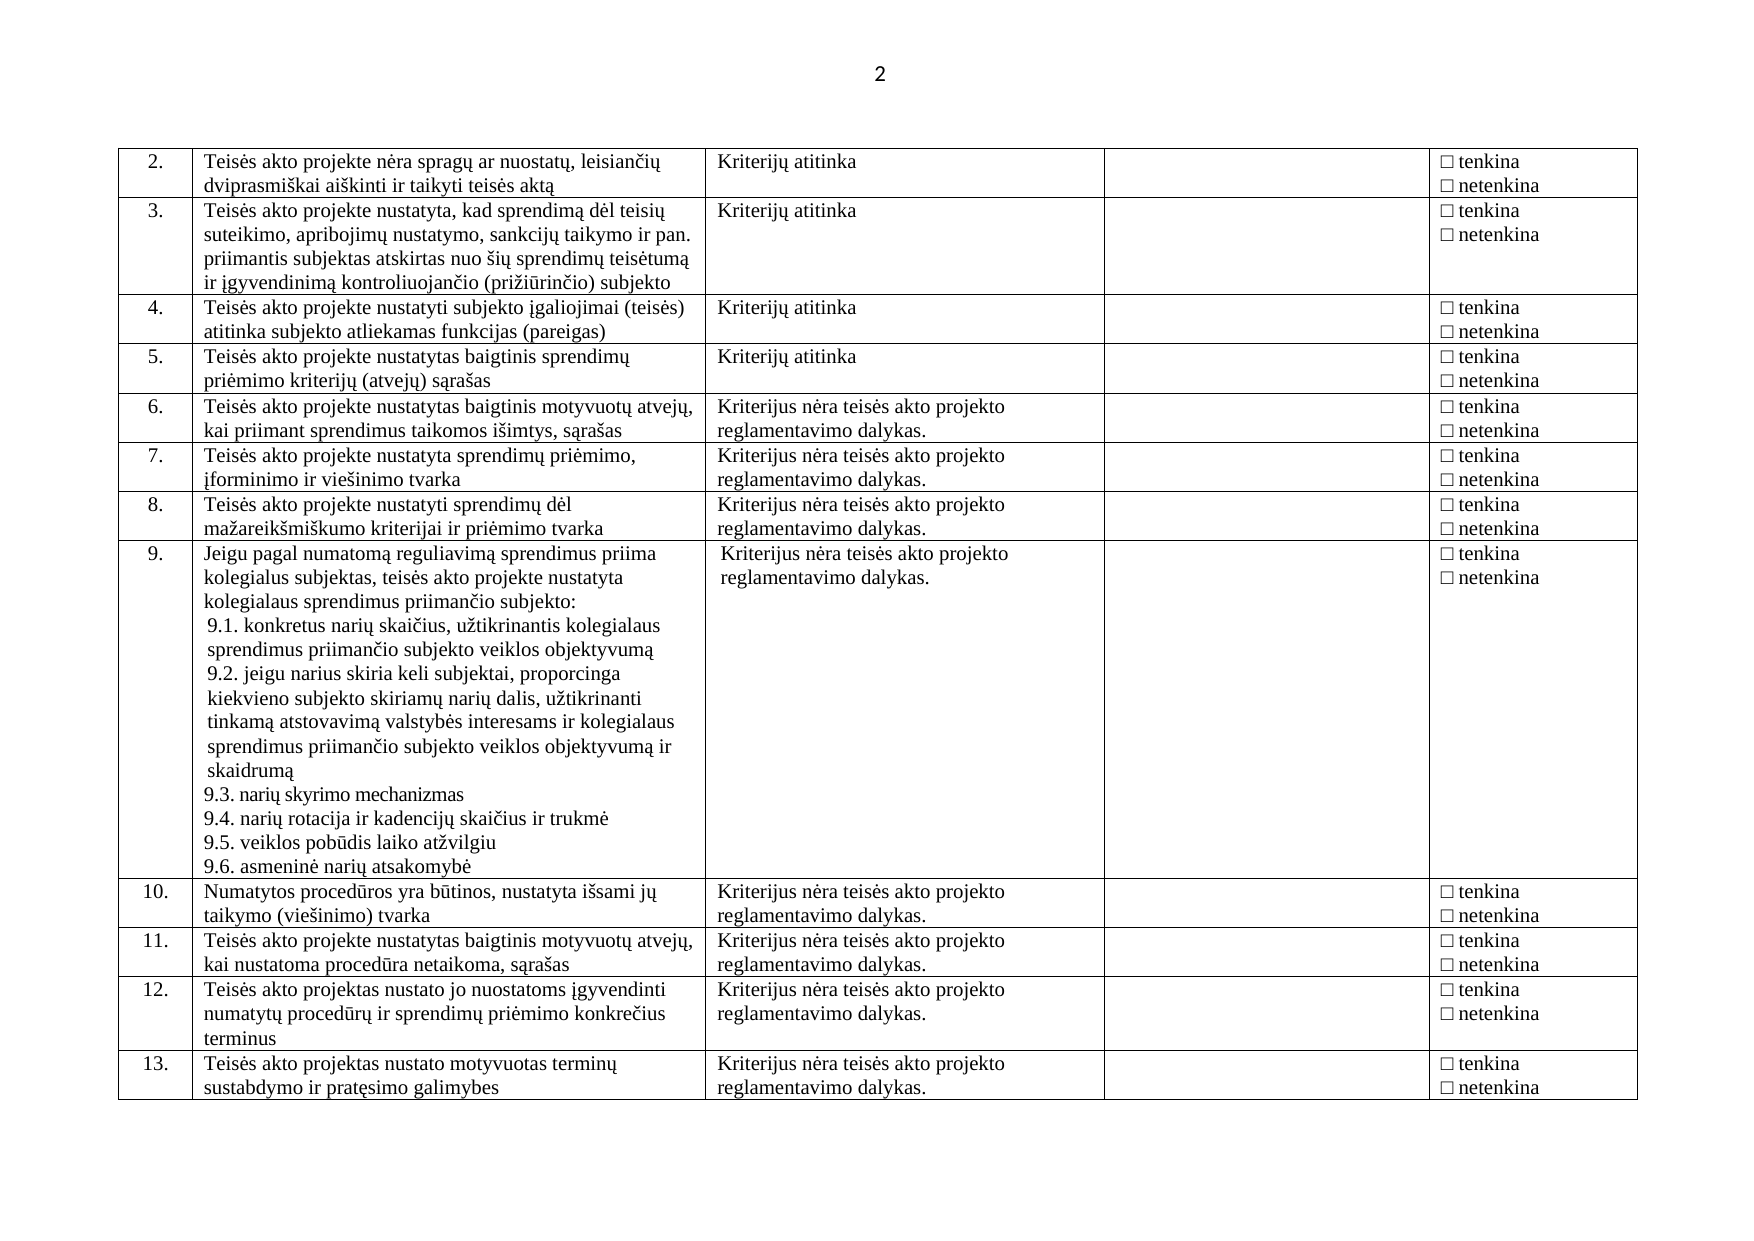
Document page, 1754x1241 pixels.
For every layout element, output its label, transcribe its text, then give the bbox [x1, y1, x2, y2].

table_cell [1105, 344, 1429, 392]
table_cell Kriterijus nėra teisės akto projekto reglamentavimo dalykas. [706, 394, 1104, 442]
table_cell Kriterijus nėra teisės akto projekto reglamentavimo dalykas. [706, 879, 1104, 927]
table_cell □ tenkina □ netenkina [1430, 492, 1637, 540]
table_cell Jeigu pagal numatomą reguliavimą sprendimus priima kolegialus subjektas, teisės akto projekte nustatyta kolegialaus sprendimus priimančio subjekto: 9.1. konkretus narių skaičius, užtikrinantis kolegialaus sprendimus priimančio subjekto veiklos objektyvumą 9.2. jeigu narius skiria keli subjektai, proporcinga kiekvieno subjekto skiriamų narių dalis, užtikrinanti tinkamą atstovavimą valstybės interesams ir kolegialaus sprendimus priimančio subjekto veiklos objektyvumą ir skaidrumą 9.3. narių skyrimo mechanizmas 9.4. narių rotacija ir kadencijų skaičius ir trukmė 9.5. veiklos pobūdis laiko atžvilgiu 9.6. asmeninė narių atsakomybė [193, 541, 705, 878]
table_cell Teisės akto projekte nustatytas baigtinis motyvuotų atvejų, kai nustatoma procedūra netaikoma, sąrašas [193, 928, 705, 976]
table_cell Kriterijus nėra teisės akto projekto reglamentavimo dalykas. [706, 541, 1104, 878]
table_cell Teisės akto projekte nėra spragų ar nuostatų, leisiančių dviprasmiškai aiškinti ir taikyti teisės aktą [193, 149, 705, 197]
table_cell Teisės akto projektas nustato jo nuostatoms įgyvendinti numatytų procedūrų ir sprendimų priėmimo konkrečius terminus [193, 977, 705, 1049]
table_cell Teisės akto projekte nustatyta sprendimų priėmimo, įforminimo ir viešinimo tvarka [193, 443, 705, 491]
table_cell [1105, 198, 1429, 294]
table_cell Teisės akto projekte nustatyti sprendimų dėl mažareikšmiškumo kriterijai ir priėmimo tvarka [193, 492, 705, 540]
table_cell Teisės akto projekte nustatytas baigtinis sprendimų priėmimo kriterijų (atvejų) sąrašas [193, 344, 705, 392]
table_cell Kriterijų atitinka [706, 344, 1104, 392]
table_cell 4. [119, 295, 192, 343]
table_cell [1105, 149, 1429, 197]
table_cell 2. [119, 149, 192, 197]
table_cell Kriterijus nėra teisės akto projekto reglamentavimo dalykas. [706, 492, 1104, 540]
table_cell 3. [119, 198, 192, 294]
table_cell □ tenkina □ netenkina [1430, 443, 1637, 491]
table_cell Kriterijus nėra teisės akto projekto reglamentavimo dalykas. [706, 443, 1104, 491]
table_cell 9. [119, 541, 192, 878]
table_cell □ tenkina □ netenkina [1430, 295, 1637, 343]
table_cell □ tenkina □ netenkina [1430, 541, 1637, 878]
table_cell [1430, 1051, 1637, 1099]
table_cell 13. [119, 1051, 192, 1099]
table_cell Kriterijus nėra teisės akto projekto reglamentavimo dalykas. [706, 977, 1104, 1049]
table_cell [1105, 1051, 1429, 1099]
table_cell 7. [119, 443, 192, 491]
table_cell Kriterijų atitinka [706, 198, 1104, 294]
table_cell 11. [119, 928, 192, 976]
table_cell □ tenkina □ netenkina [1430, 344, 1637, 392]
table_cell Numatytos procedūros yra būtinos, nustatyta išsami jų taikymo (viešinimo) tvarka [193, 879, 705, 927]
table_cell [1430, 149, 1637, 197]
table_cell □ tenkina □ netenkina [1430, 198, 1637, 294]
table_cell □ tenkina □ netenkina [1430, 977, 1637, 1049]
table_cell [706, 1051, 1104, 1099]
table_cell Teisės akto projekte nustatyti subjekto įgaliojimai (teisės) atitinka subjekto atliekamas funkcijas (pareigas) [193, 295, 705, 343]
table_cell 10. [119, 879, 192, 927]
table_cell [1105, 443, 1429, 491]
table_cell Teisės akto projekte nustatyta, kad sprendimą dėl teisių suteikimo, apribojimų nustatymo, sankcijų taikymo ir pan. priimantis subjektas atskirtas nuo šių sprendimų teisėtumą ir įgyvendinimą kontroliuojančio (prižiūrinčio) subjekto [193, 198, 705, 294]
table_cell 5. [119, 344, 192, 392]
table_cell [1105, 541, 1429, 878]
table_cell [1105, 928, 1429, 976]
table_cell 8. [119, 492, 192, 540]
table_cell [1105, 977, 1429, 1049]
table_cell 12. [119, 977, 192, 1049]
table_cell □ tenkina □ netenkina [1430, 394, 1637, 442]
table_cell [1105, 492, 1429, 540]
table_cell Teisės akto projektas nustato motyvuotas terminų sustabdymo ir pratęsimo galimybes [193, 1051, 705, 1099]
table_cell □ tenkina □ netenkina [1430, 928, 1637, 976]
table_cell [1105, 879, 1429, 927]
table_cell [1105, 394, 1429, 442]
table_cell 6. [119, 394, 192, 442]
table_cell □ tenkina □ netenkina [1430, 879, 1637, 927]
table_cell Kriterijų atitinka [706, 149, 1104, 197]
table_cell Kriterijus nėra teisės akto projekto reglamentavimo dalykas. [706, 928, 1104, 976]
table_cell Teisės akto projekte nustatytas baigtinis motyvuotų atvejų, kai priimant sprendimus taikomos išimtys, sąrašas [193, 394, 705, 442]
table_cell Kriterijų atitinka [706, 295, 1104, 343]
table_cell [1105, 295, 1429, 343]
